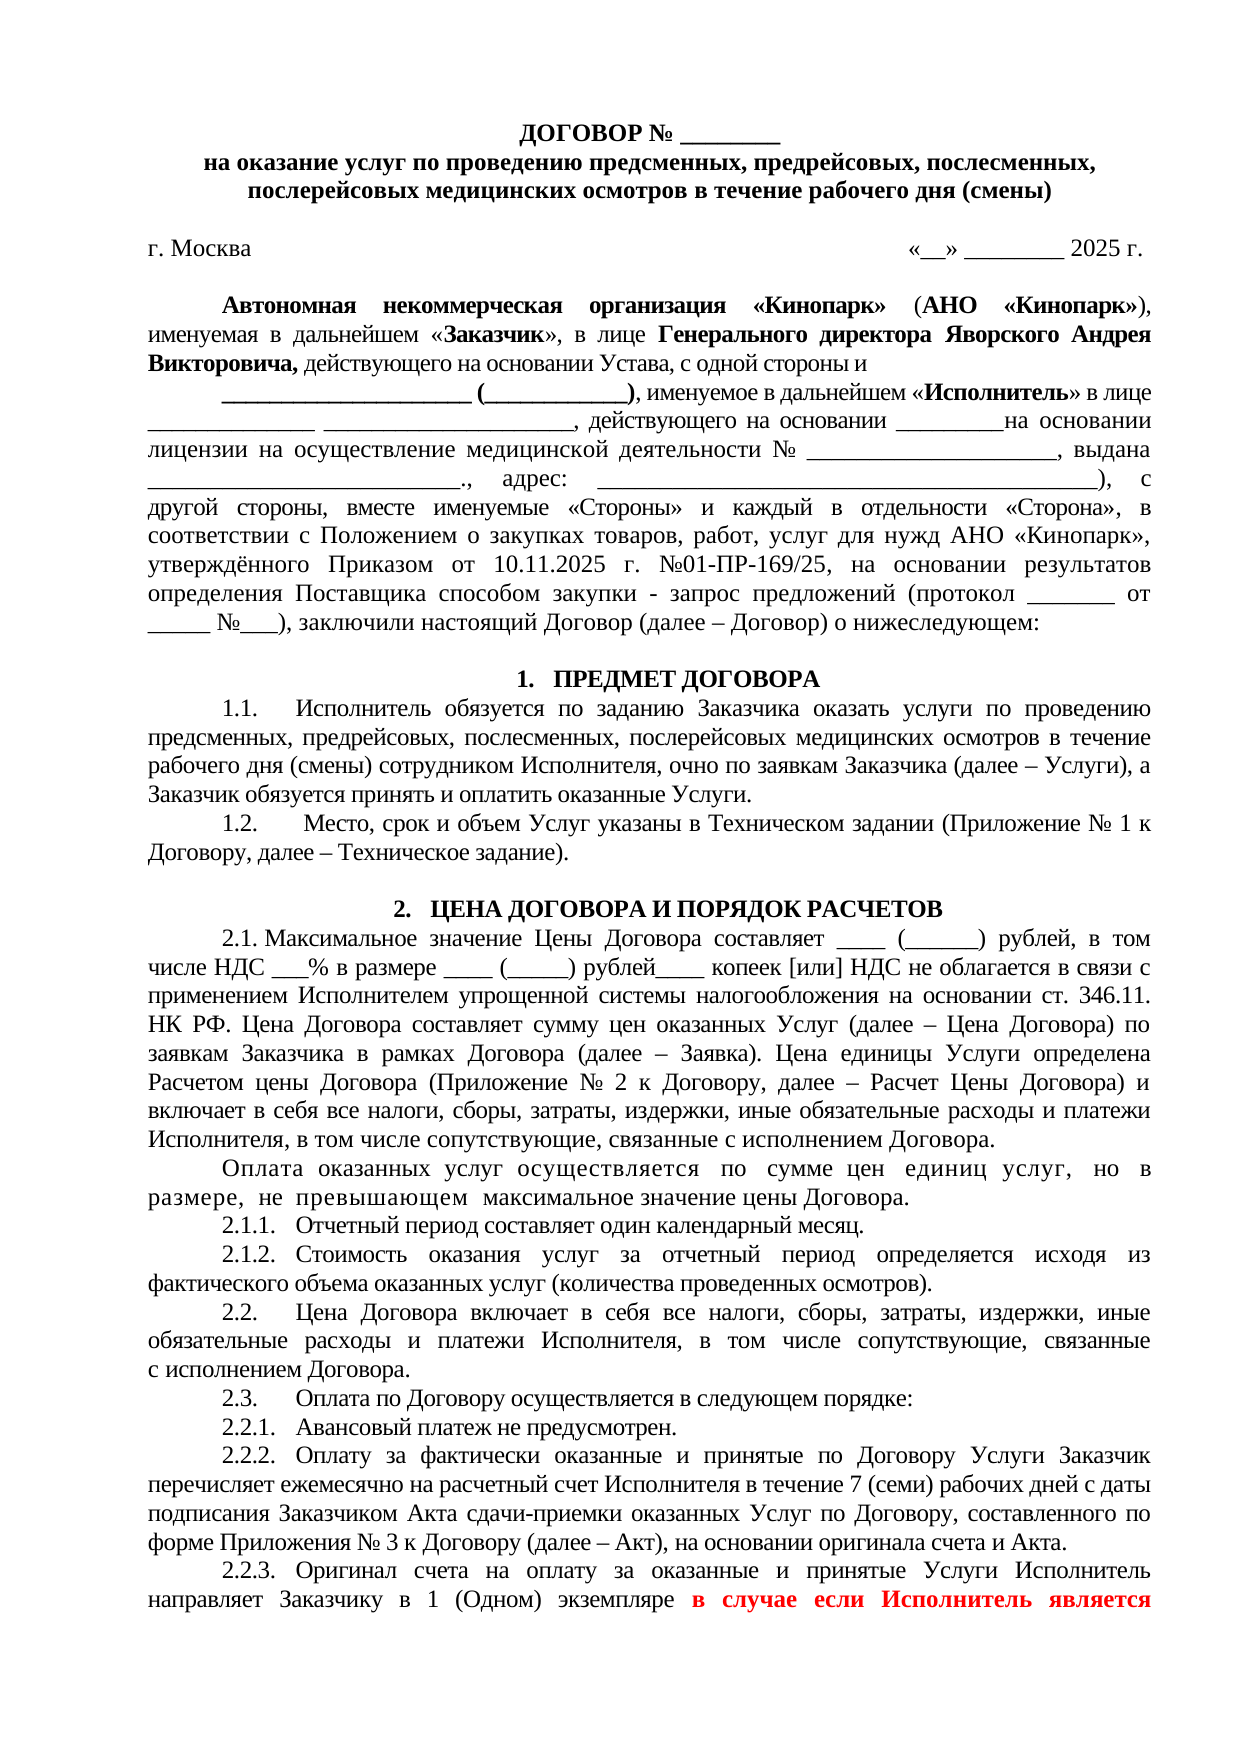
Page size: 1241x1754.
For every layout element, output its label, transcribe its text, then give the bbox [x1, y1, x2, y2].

text Автономная некоммерческая организация «Кинопарк» (АНО «Кинопарк»), именуемая в дальнейшем «Заказчик», в лице Генерального директора Яворского Андрея Викторовича, действующего на основании Устава, с одной стороны и [148, 291, 1152, 377]
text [148, 1556, 1152, 1613]
text 2.1. Максимальное значение Цены Договора составляет ____ (______) рублей, в том числе НДС ___% в размере ____ (_____) рублей____ копеек [или] НДС не облагается в связи с применением Исполнителем упрощенной системы налогообложения на основании ст. 346.11. НК РФ. Цена Договора составляет сумму цен оказанных Услуг (далее – Цена Договора) по заявкам Заказчика в рамках Договора (далее – Заявка). Цена единицы Услуги определена Расчетом цены Договора (Приложение № 2 к Договору, далее – Расчет Цены Договора) и включает в себя все налоги, сборы, затраты, издержки, иные обязательные расходы и платежи Исполнителя, в том числе сопутствующие, связанные с исполнением Договора. [148, 923, 1152, 1153]
text 2.2.1. Авансовый платеж не предусмотрен. [148, 1412, 1152, 1441]
list Отчетный период составляет один календарный месяц. [148, 1211, 1152, 1239]
list Место, срок и объем Услуг указаны в Техническом задании (Приложение № 1 к Договору, далее – Техническое задание). [148, 808, 1152, 866]
text г. Москва «__» ________ 2025 г. [148, 233, 1152, 262]
list Оплата по Договору осуществляется в следующем порядке: [148, 1383, 1152, 1412]
text 2.2.2. Оплату за фактически оказанные и принятые по Договору Услуги Заказчик перечисляет ежемесячно на расчетный счет Исполнителя в течение 7 (семи) рабочих дней с даты подписания Заказчиком Акта сдачи-приемки оказанных Услуг по Договору, составленного по форме Приложения № 3 к Договору (далее – Акт), на основании оригинала счета и Акта. [148, 1441, 1152, 1556]
list Цена Договора включает в себя все налоги, сборы, затраты, издержки, иные обязательные расходы и платежи Исполнителя, в том числе сопутствующие, связанные с исполнением Договора. [148, 1297, 1152, 1383]
text на оказание услуг по проведению предсменных, предрейсовых, послесменных, послерейсовых медицинских осмотров в течение рабочего дня (смены) [148, 147, 1152, 204]
list Предмет Договора [185, 664, 1152, 693]
list Цена Договора и порядок расчетов [185, 894, 1152, 923]
list Стоимость оказания услуг за отчетный период определяется исходя из фактического объема оказанных услуг (количества проведенных осмотров). [148, 1239, 1152, 1297]
list Исполнитель обязуется по заданию Заказчика оказать услуги по проведению предсменных, предрейсовых, послесменных, послерейсовых медицинских осмотров в течение рабочего дня (смены) сотрудником Исполнителя, очно по заявкам Заказчика (далее – Услуги), а Заказчик обязуется принять и оплатить оказанные Услуги. [148, 693, 1152, 808]
text Оплата оказанных услуг осуществляется по сумме цен единиц услуг, но в размере, не превышающем максимальное значение цены Договора. [148, 1153, 1152, 1211]
text Договор № ________ [148, 118, 1152, 147]
text _____________________ (____________), именуемое в дальнейшем «Исполнитель» в лице ______________ _____________________, действующего на основании _________на основании лицензии на осуществление медицинской деятельности № ____________________, выдана _________________________., адрес: ________________________________________), с другой стороны, вместе именуемые «Стороны» и каждый в отдельности «Сторона», в соответствии с Положением о закупках товаров, работ, услуг для нужд АНО «Кинопарк», утверждённого Приказом от 10.11.2025 г. №01-ПР-169/25, на основании результатов определения Поставщика способом закупки - запрос предложений (протокол _______ от _____ №___), заключили настоящий Договор (далее – Договор) о нижеследующем: [148, 377, 1152, 636]
